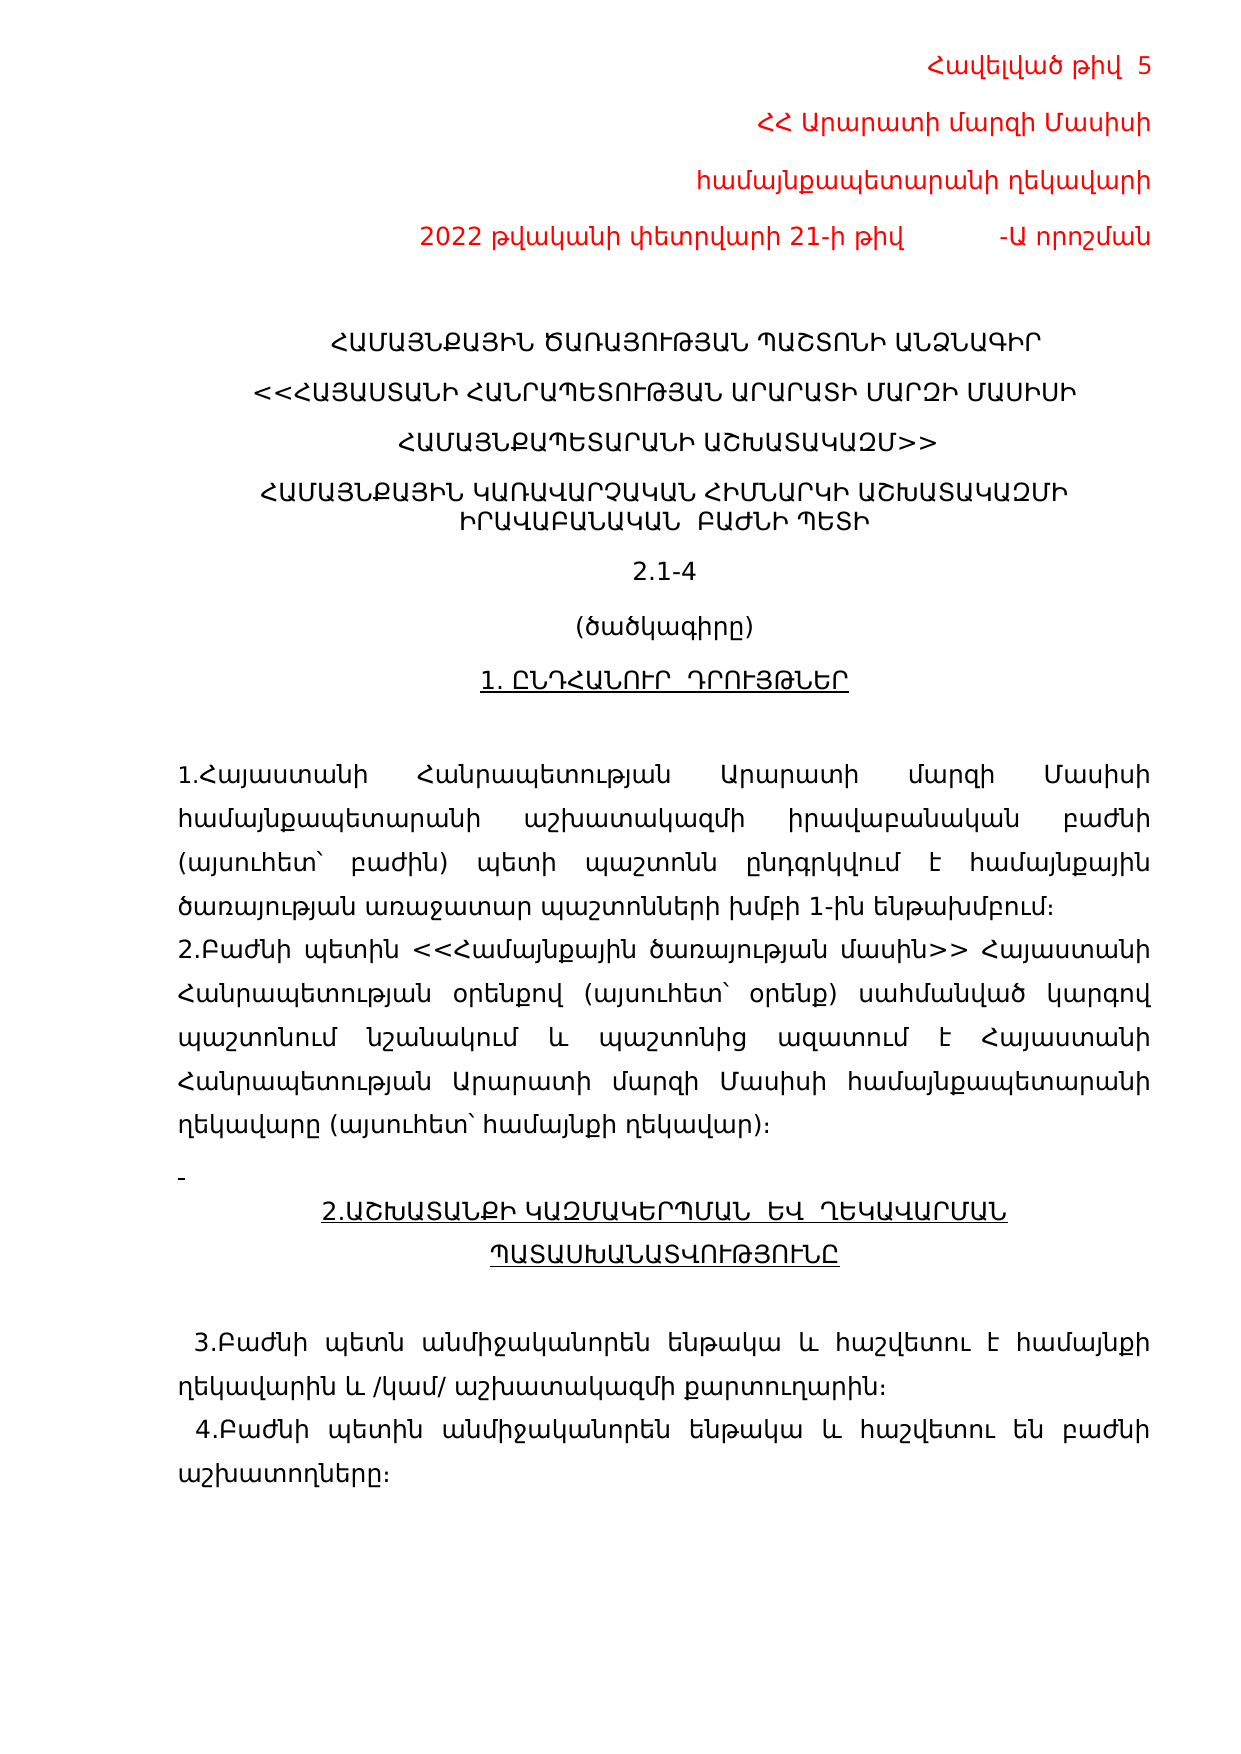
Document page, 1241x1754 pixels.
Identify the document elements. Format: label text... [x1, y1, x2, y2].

text 1. ԸՆԴՀԱՆՈՒՐ ԴՐՈՒՅԹՆԵՐ [177, 666, 1152, 695]
text Հավելված թիվ 5 [177, 15, 1152, 82]
text <<ՀԱՅԱՍՏԱՆԻ ՀԱՆՐԱՊԵՏՈՒԹՅԱՆ ԱՐԱՐԱՏԻ ՄԱՐԶԻ ՄԱՍԻՍԻ [177, 378, 1152, 407]
text համայնքապետարանի ղեկավարի [177, 162, 1152, 196]
text ՀԱՄԱՅՆՔԱՅԻՆ ԿԱՌԱՎԱՐՉԱԿԱՆ ՀԻՄՆԱՐԿԻ ԱՇԽԱՏԱԿԱԶՄԻ ԻՐԱՎԱԲԱՆԱԿԱՆ ԲԱԺՆԻ ՊԵՏԻ [177, 478, 1152, 536]
text ՀԱՄԱՅՆՔԱՅԻՆ ԾԱՌԱՅՈՒԹՅԱՆ ՊԱՇՏՈՆԻ ԱՆՁՆԱԳԻՐ [177, 328, 1152, 357]
text 2.Բաժնի պետին <<Համայնքային ծառայության մասին>> Հայաստանի Հանրապետության օրենքով (այսուհետ՝ օրենք) սահմանված կարգով պաշտոնում նշանակում և պաշտոնից ազատում է Հայաստանի Հանրապետության Արարատի մարզի Մասիսի համայնքապետարանի ղեկավարը (այսուհետ՝ համայնքի ղեկավար)։ [177, 935, 1152, 1139]
text 1.Հայաստանի Հանրապետության Արարատի մարզի Մասիսի համայնքապետարանի աշխատակազմի իրավաբանական բաժնի (այսուհետ՝ բաժին) պետի պաշտոնն ընդգրկվում է համայնքային ծառայության առաջատար պաշտոնների խմբի 1-ին ենթախմբում։ [177, 760, 1152, 921]
text ՀԱՄԱՅՆՔԱՊԵՏԱՐԱՆԻ ԱՇԽԱՏԱԿԱԶՄ>> [177, 428, 1152, 457]
text 2.1-4 [177, 557, 1152, 586]
text 4.Բաժնի պետին անմիջականորեն ենթակա և հաշվետու են բաժնի աշխատողները։ [177, 1416, 1152, 1488]
text 2.ԱՇԽԱՏԱՆՔԻ ԿԱԶՄԱԿԵՐՊՄԱՆ ԵՎ ՂԵԿԱՎԱՐՄԱՆ ՊԱՏԱՍԽԱՆԱՏՎՈՒԹՅՈՒՆԸ [177, 1197, 1152, 1270]
text 2022 թվականի փետրվարի 21-ի թիվ -Ա որոշման [177, 222, 1152, 251]
text 3.Բաժնի պետն անմիջականորեն ենթակա և հաշվետու է համայնքի ղեկավարին և /կամ/ աշխատակազմի քարտուղարին։ [177, 1328, 1152, 1401]
text (ծածկագիրը) [177, 612, 1152, 641]
text ՀՀ Արարատի մարզի Մասիսի [177, 108, 1152, 137]
